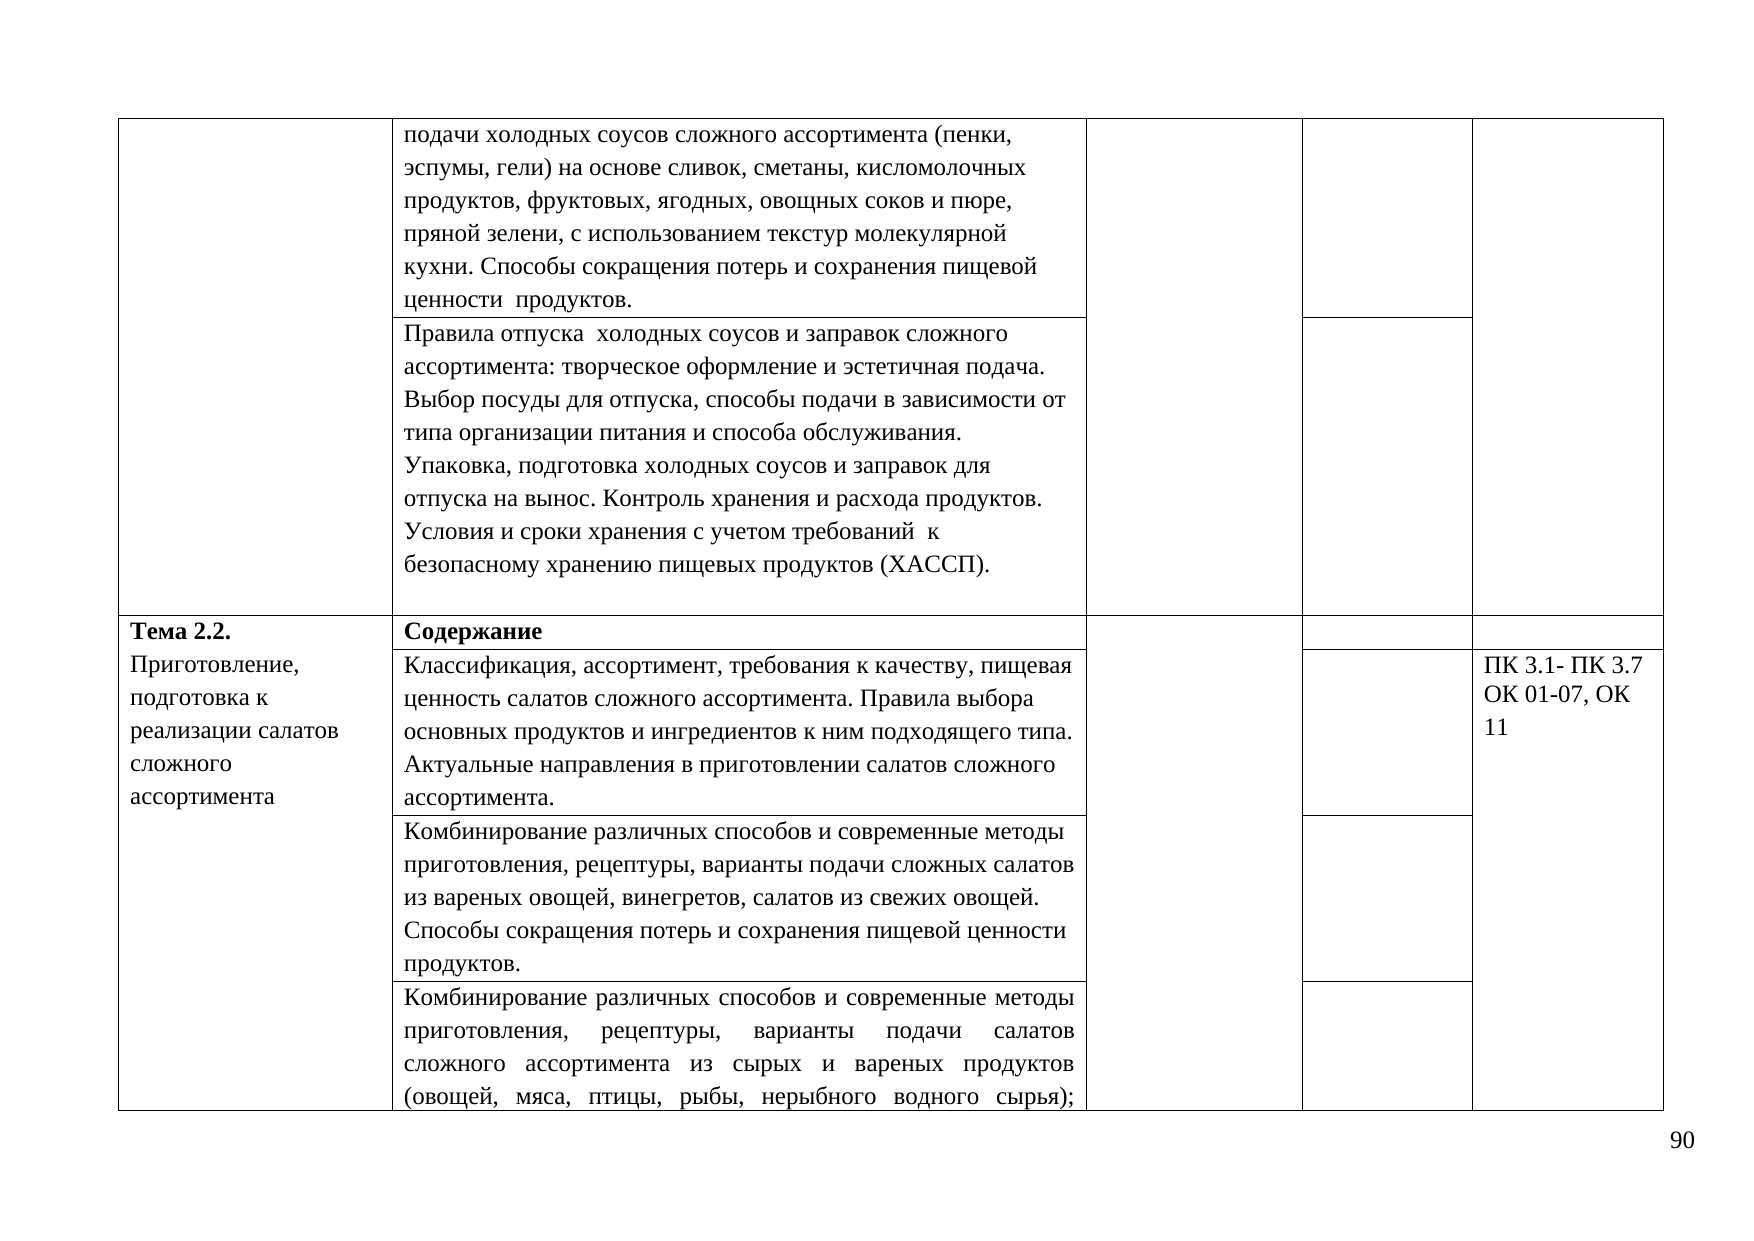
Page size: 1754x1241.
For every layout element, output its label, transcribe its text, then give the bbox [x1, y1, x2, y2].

table_cell [1303, 650, 1472, 815]
table_cell [1087, 616, 1302, 1109]
table_cell [1473, 616, 1663, 649]
table_cell ПК 3.1- ПК 3.7 ОК 01-07, ОК 11 [1473, 650, 1663, 1109]
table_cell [393, 982, 1086, 1109]
table_cell [1303, 318, 1472, 615]
table_cell Тема 2.2. Приготовление, подготовка к реализации салатов сложного ассортимента [119, 616, 392, 1109]
table_cell Содержание [393, 616, 1086, 649]
table_cell [1303, 982, 1472, 1109]
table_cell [393, 119, 1086, 317]
table_cell [1303, 816, 1472, 981]
table_cell Комбинирование различных способов и современные методы приготовления, рецептуры, варианты подачи сложных салатов из вареных овощей, винегретов, салатов из свежих овощей. Способы сокращения потерь и сохранения пищевой ценности продуктов. [393, 816, 1086, 981]
table_cell Правила отпуска холодных соусов и заправок сложного ассортимента: творческое оформление и эстетичная подача. Выбор посуды для отпуска, способы подачи в зависимости от типа организации питания и способа обслуживания. Упаковка, подготовка холодных соусов и заправок для отпуска на вынос. Контроль хранения и расхода продуктов. Условия и сроки хранения с учетом требований к безопасному хранению пищевых продуктов (ХАССП). [393, 318, 1086, 615]
table_cell [1303, 616, 1472, 649]
table_cell Классификация, ассортимент, требования к качеству, пищевая ценность салатов сложного ассортимента. Правила выбора основных продуктов и ингредиентов к ним подходящего типа. Актуальные направления в приготовлении салатов сложного ассортимента. [393, 650, 1086, 815]
table_cell [1303, 119, 1472, 317]
